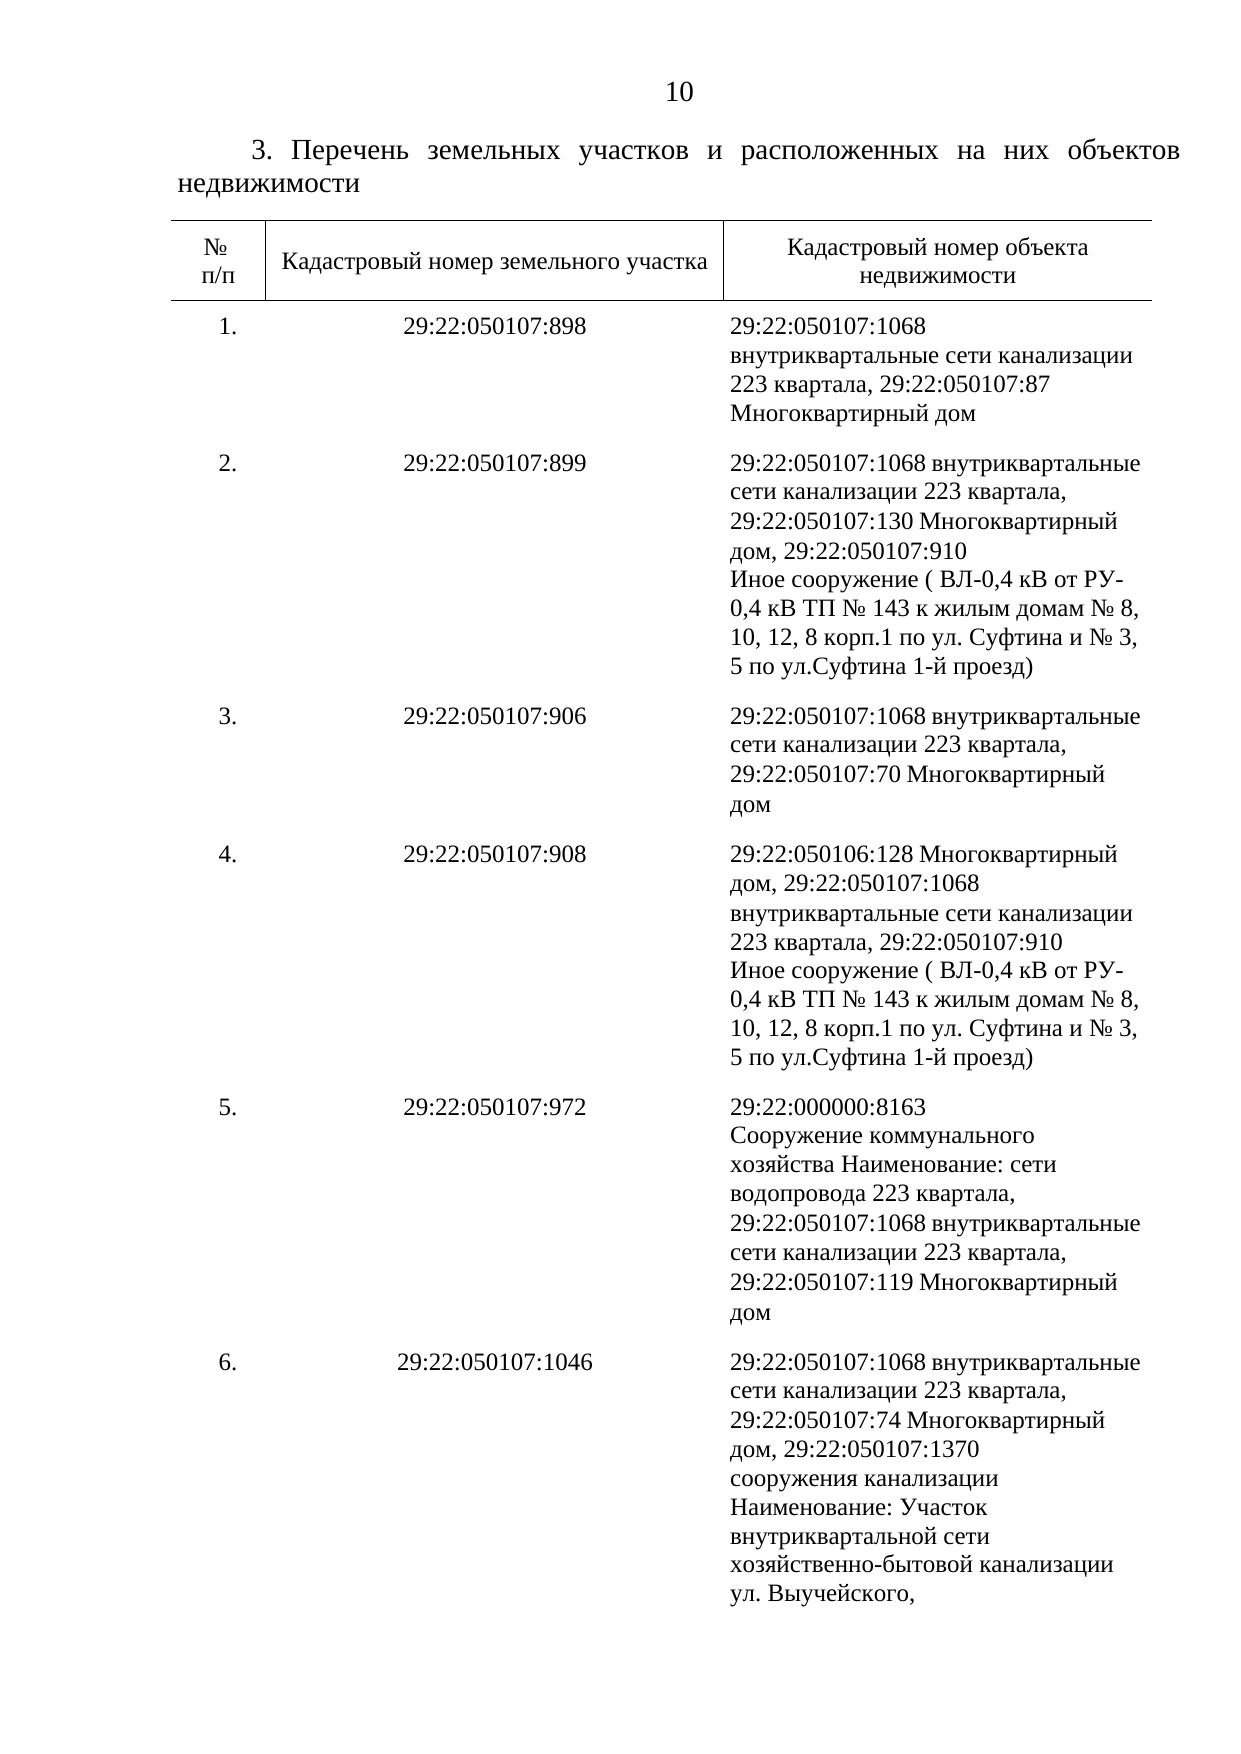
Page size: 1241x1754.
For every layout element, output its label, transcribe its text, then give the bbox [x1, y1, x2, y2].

table_cell 29:22:050107:1068 внутриквартальные сети канализации 223 квартала, 29:22:050107:130 Многоквартирный дом, 29:22:050107:910 Иное сооружение ( ВЛ-0,4 кВ от РУ-0,4 кВ ТП № 143 к жилым домам № 8, 10, 12, 8 корп.1 по ул. Суфтина и № 3, 5 по ул.Суфтина 1-й проезд) [724, 437, 1152, 690]
table_header Кадастровый номер земельного участка [266, 221, 723, 300]
table_cell [171, 437, 266, 690]
table_cell 29:22:050107:972 [266, 1081, 723, 1336]
table_cell [171, 301, 266, 437]
table_header Кадастровый номер объекта недвижимости [724, 221, 1152, 300]
table_header № п/п [171, 221, 265, 300]
table_cell 29:22:050107:1068 внутриквартальные сети канализации 223 квартала, 29:22:050107:87 Многоквартирный дом [724, 301, 1152, 437]
table_cell [171, 828, 266, 1081]
table_cell 29:22:050107:899 [266, 437, 723, 690]
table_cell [724, 1336, 1152, 1618]
table_cell 29:22:050107:908 [266, 828, 723, 1081]
table_cell 29:22:050107:898 [266, 301, 723, 437]
table_cell [171, 690, 266, 828]
table_cell 29:22:050106:128 Многоквартирный дом, 29:22:050107:1068 внутриквартальные сети канализации 223 квартала, 29:22:050107:910 Иное сооружение ( ВЛ-0,4 кВ от РУ-0,4 кВ ТП № 143 к жилым домам № 8, 10, 12, 8 корп.1 по ул. Суфтина и № 3, 5 по ул.Суфтина 1-й проезд) [724, 828, 1152, 1081]
table_cell 29:22:050107:906 [266, 690, 723, 828]
table_cell [171, 1336, 266, 1618]
table_cell 29:22:050107:1068 внутриквартальные сети канализации 223 квартала, 29:22:050107:70 Многоквартирный дом [724, 690, 1152, 828]
table_cell [171, 1081, 266, 1336]
table_cell 29:22:000000:8163 Сооружение коммунального хозяйства Наименование: сети водопровода 223 квартала, 29:22:050107:1068 внутриквартальные сети канализации 223 квартала, 29:22:050107:119 Многоквартирный дом [724, 1081, 1152, 1336]
text 3. Перечень земельных участков и расположенных на них объектов недвижимости [177, 132, 1181, 199]
table_cell 29:22:050107:1046 [266, 1336, 723, 1618]
